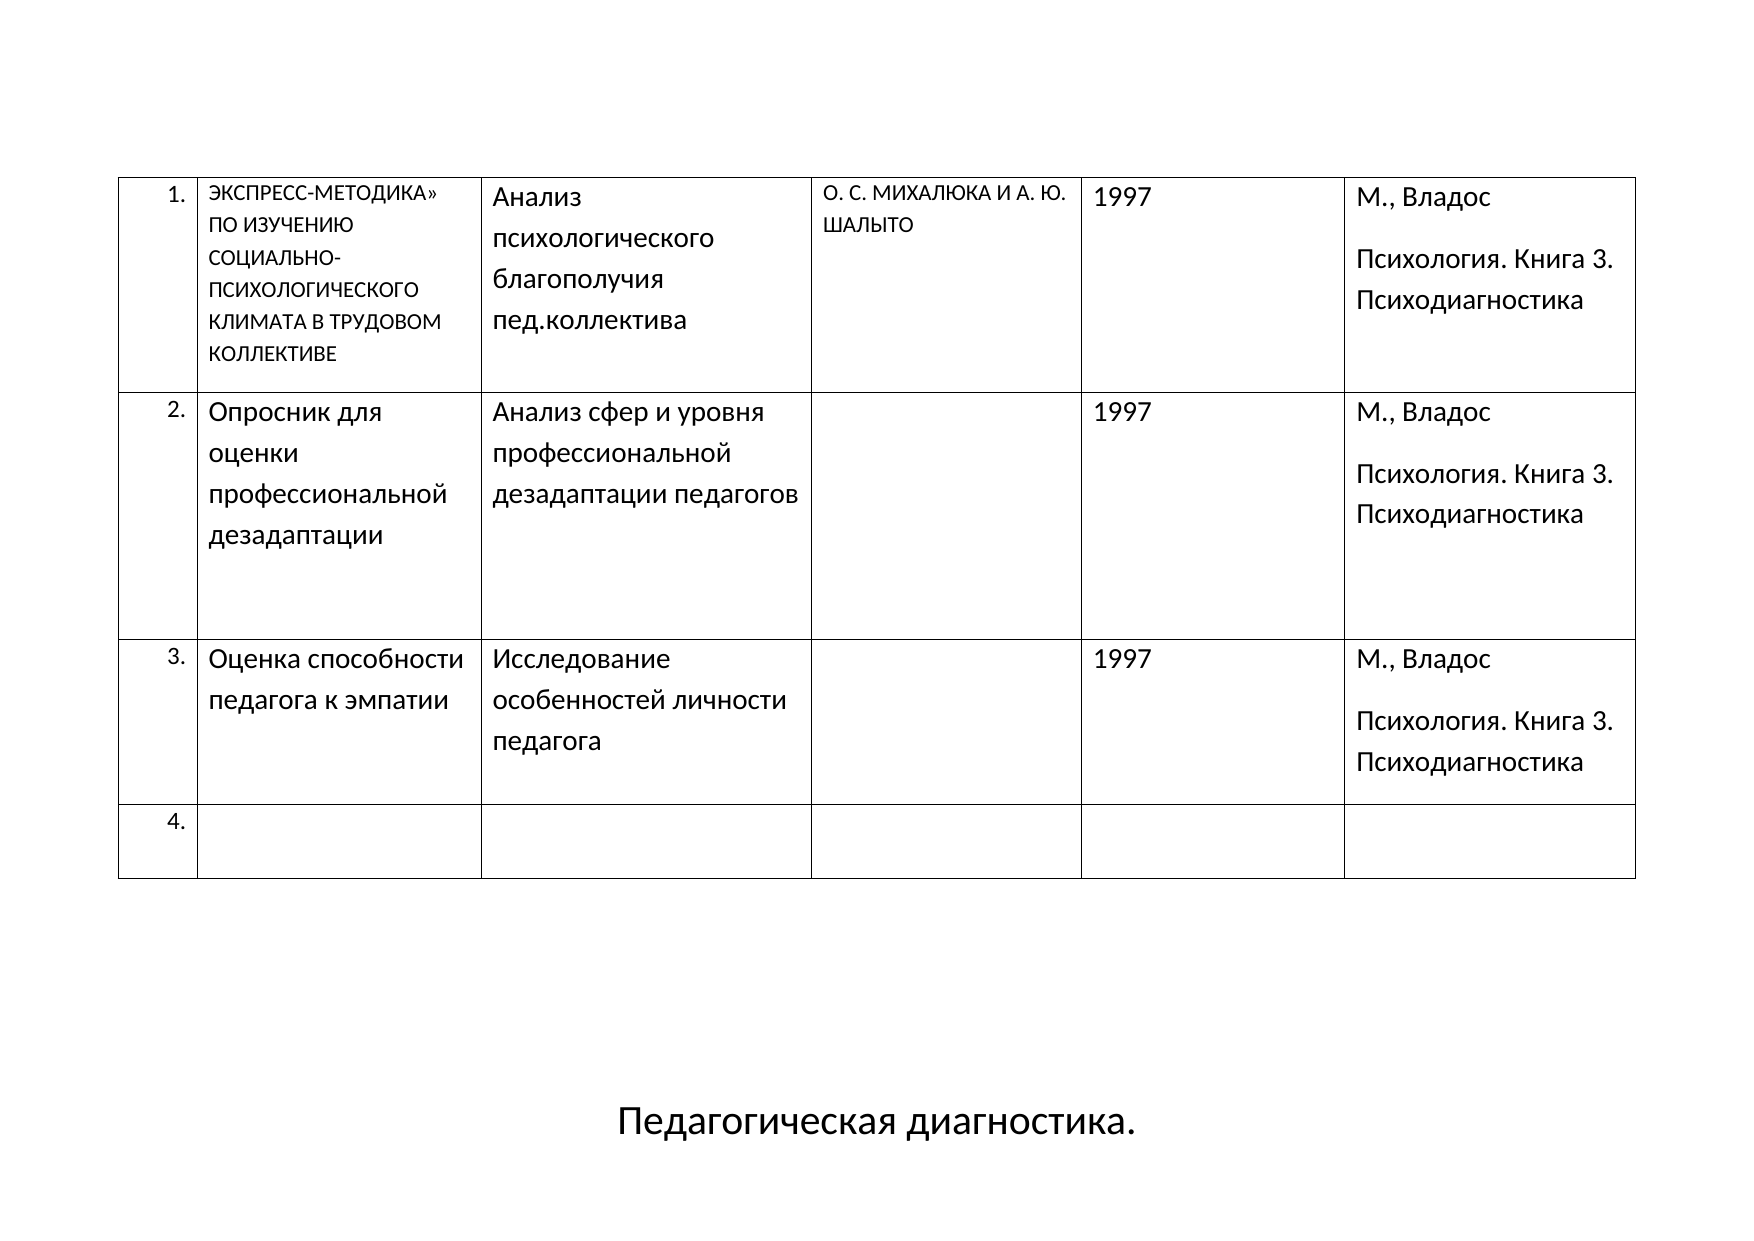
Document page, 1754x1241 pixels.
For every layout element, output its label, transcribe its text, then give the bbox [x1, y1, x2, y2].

table_cell [1345, 805, 1635, 878]
table_cell М., Владос Психология. Книга 3. Психодиагностика [1345, 393, 1635, 639]
table_cell [119, 640, 197, 804]
table_cell О. С. МИХАЛЮКА И А. Ю. ШАЛЫТО [812, 178, 1081, 392]
table_cell [119, 805, 197, 878]
table_cell 1997 [1082, 640, 1344, 804]
table_cell ЭКСПРЕСС-МЕТОДИКА» ПО ИЗУЧЕНИЮ СОЦИАЛЬНО-ПСИХОЛОГИЧЕСКОГО КЛИМАТА В ТРУДОВОМ КОЛЛЕКТИВЕ [198, 178, 481, 392]
table_cell [812, 393, 1081, 639]
table_cell 1997 [1082, 178, 1344, 392]
table_cell [812, 805, 1081, 878]
table_cell [198, 805, 481, 878]
table_cell Опросник для оценки профессиональной дезадаптации [198, 393, 481, 639]
table_cell Анализ психологического благополучия пед.коллектива [482, 178, 811, 392]
table_cell Анализ сфер и уровня профессиональной дезадаптации педагогов [482, 393, 811, 639]
table_cell [1082, 805, 1344, 878]
table_cell [812, 640, 1081, 804]
table_cell [482, 805, 811, 878]
table_cell Исследование особенностей личности педагога [482, 640, 811, 804]
table_cell [119, 393, 197, 639]
table_cell М., Владос Психология. Книга 3. Психодиагностика [1345, 640, 1635, 804]
table_cell М., Владос Психология. Книга 3. Психодиагностика [1345, 178, 1635, 392]
table_cell [119, 178, 197, 392]
table_cell Оценка способности педагога к эмпатии [198, 640, 481, 804]
table_cell 1997 [1082, 393, 1344, 639]
text Педагогическая диагностика. [118, 1094, 1636, 1145]
